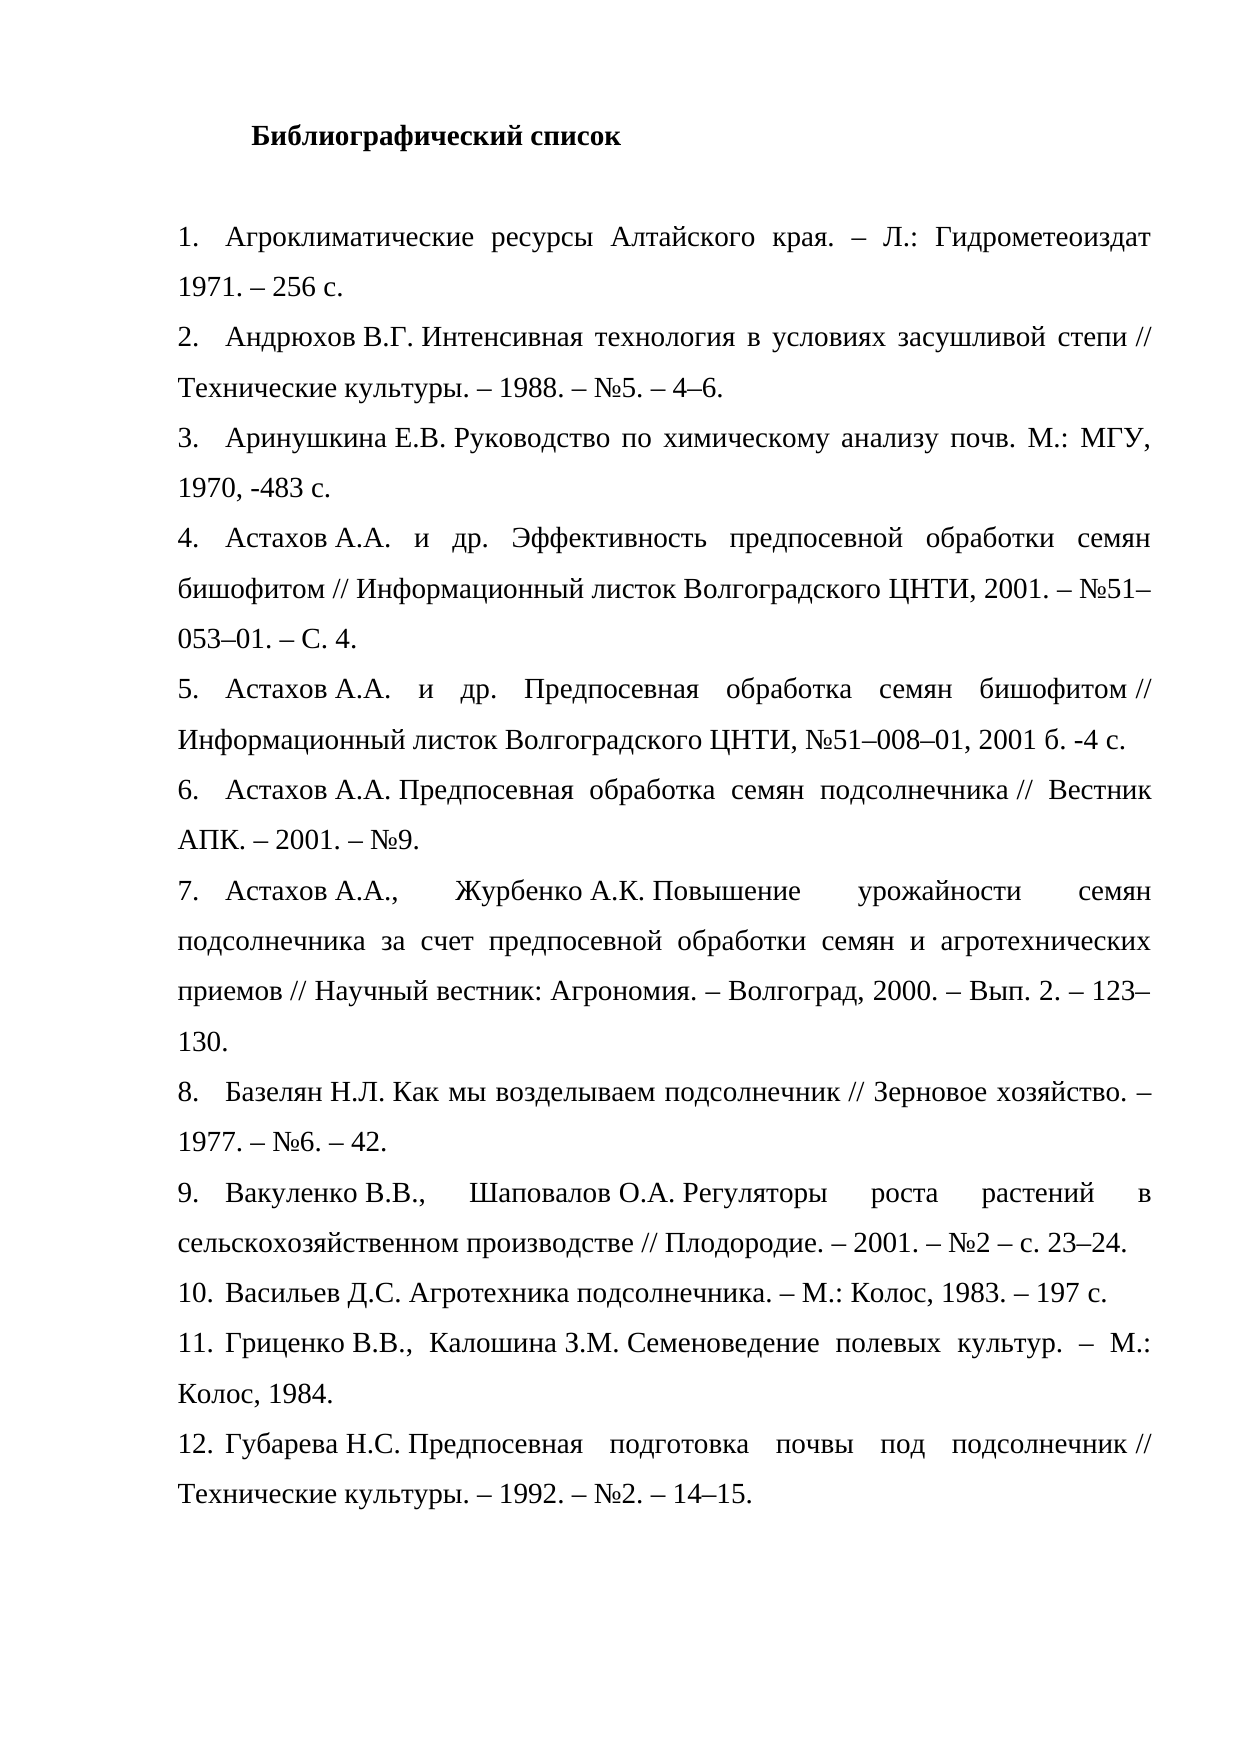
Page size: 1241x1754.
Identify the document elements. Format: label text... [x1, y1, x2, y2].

subtitle Библиографический список [177, 118, 1152, 152]
list Андрюхов В.Г. Интенсивная технология в условиях засушливой степи // Технические культуры. – 1988. – №5. – 4–6. [177, 319, 1152, 403]
list Астахов А.А., Журбенко А.К. Повышение урожайности семян подсолнечника за счет предпосевной обработки семян и агротехнических приемов // Научный вестник: Агрономия. – Волгоград, 2000. – Вып. 2. – 123–130. [177, 873, 1152, 1057]
list Гриценко В.В., Калошина З.М. Семеноведение полевых культур. – М.: Колос, 1984. [177, 1326, 1152, 1409]
list Аринушкина Е.В. Руководство по химическому анализу почв. М.: МГУ, 1970, -483 с. [177, 420, 1152, 504]
list Васильев Д.С. Агротехника подсолнечника. – М.: Колос, 1983. – 197 с. [177, 1275, 1152, 1309]
list Агроклиматические ресурсы Алтайского края. – Л.: Гидрометеоиздат 1971. – 256 с. [177, 219, 1152, 303]
list Губарева Н.С. Предпосевная подготовка почвы под подсолнечник // Технические культуры. – 1992. – №2. – 14–15. [177, 1426, 1152, 1510]
list Астахов А.А. Предпосевная обработка семян подсолнечника // Вестник АПК. – 2001. – №9. [177, 772, 1152, 856]
list Астахов А.А. и др. Эффективность предпосевной обработки семян бишофитом // Информационный листок Волгоградского ЦНТИ, 2001. – №51–053–01. – С. 4. [177, 521, 1152, 655]
list Базелян Н.Л. Как мы возделываем подсолнечник // Зерновое хозяйство. – 1977. – №6. – 42. [177, 1074, 1152, 1158]
list Вакуленко В.В., Шаповалов О.А. Регуляторы роста растений в сельскохозяйственном производстве // Плодородие. – 2001. – №2 – с. 23–24. [177, 1175, 1152, 1258]
list Астахов А.А. и др. Предпосевная обработка семян бишофитом // Информационный листок Волгоградского ЦНТИ, №51–008–01, 2001 б. -4 с. [177, 672, 1152, 755]
